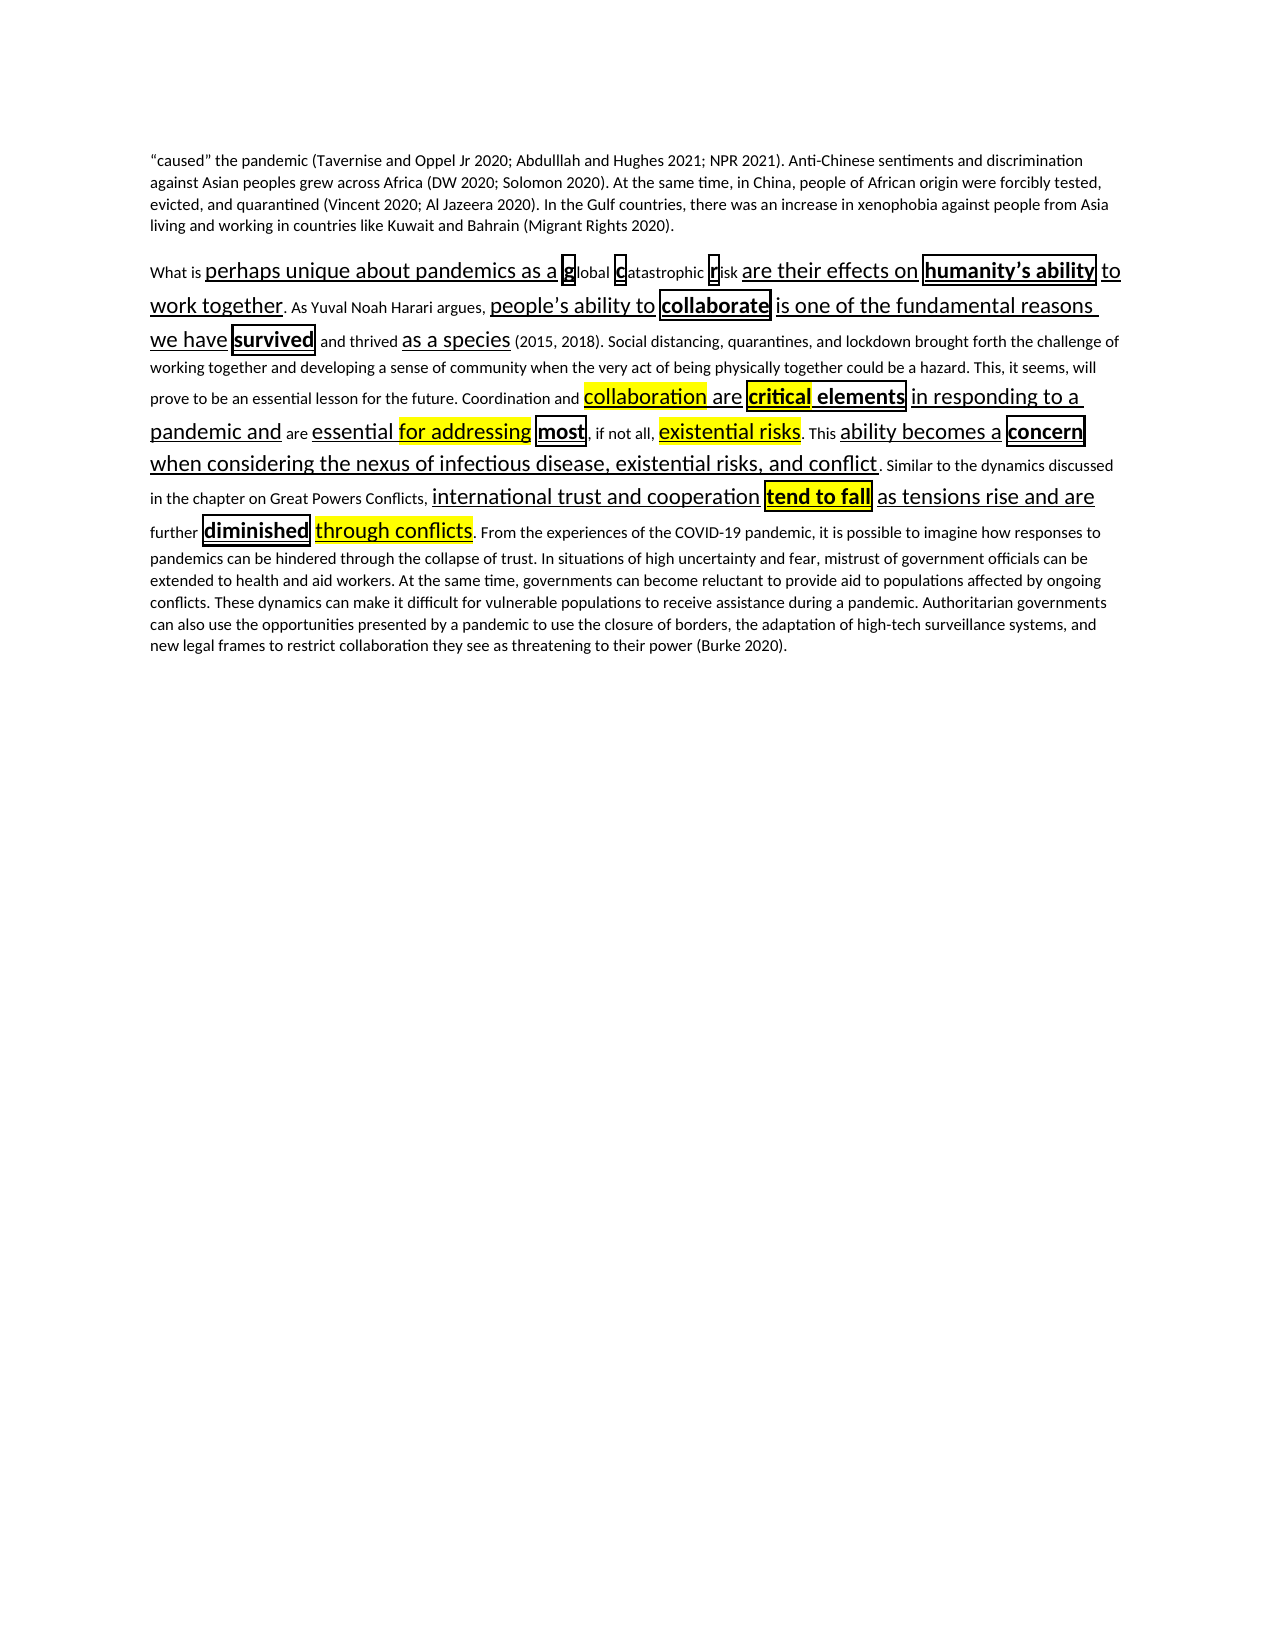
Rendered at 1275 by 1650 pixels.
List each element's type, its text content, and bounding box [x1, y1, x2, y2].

text What is perhaps unique about pandemics as a global catastrophic risk are their effects on humanity’s ability to work together. As Yuval Noah Harari argues, people’s ability to collaborate is one of the fundamental reasons we have survived and thrived as a species (2015, 2018). Social distancing, quarantines, and lockdown brought forth the challenge of working together and developing a sense of community when the very act of being physically together could be a hazard. This, it seems, will prove to be an essential lesson for the future. Coordination and collaboration are critical elements in responding to a pandemic and are essential for addressing most, if not all, existential risks. This ability becomes a concern when considering the nexus of infectious disease, existential risks, and conflict. Similar to the dynamics discussed in the chapter on Great Powers Conflicts, international trust and cooperation tend to fall as tensions rise and are further diminished through conflicts. From the experiences of the COVID-19 pandemic, it is possible to imagine how responses to pandemics can be hindered through the collapse of trust. In situations of high uncertainty and fear, mistrust of government officials can be extended to health and aid workers. At the same time, governments can become reluctant to provide aid to populations affected by ongoing conflicts. These dynamics can make it difficult for vulnerable populations to receive assistance during a pandemic. Authoritarian governments can also use the opportunities presented by a pandemic to use the closure of borders, the adaptation of high-tech surveillance systems, and new legal frames to restrict collaboration they see as threatening to their power (Burke 2020). [150, 254, 1125, 656]
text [150, 150, 1125, 236]
